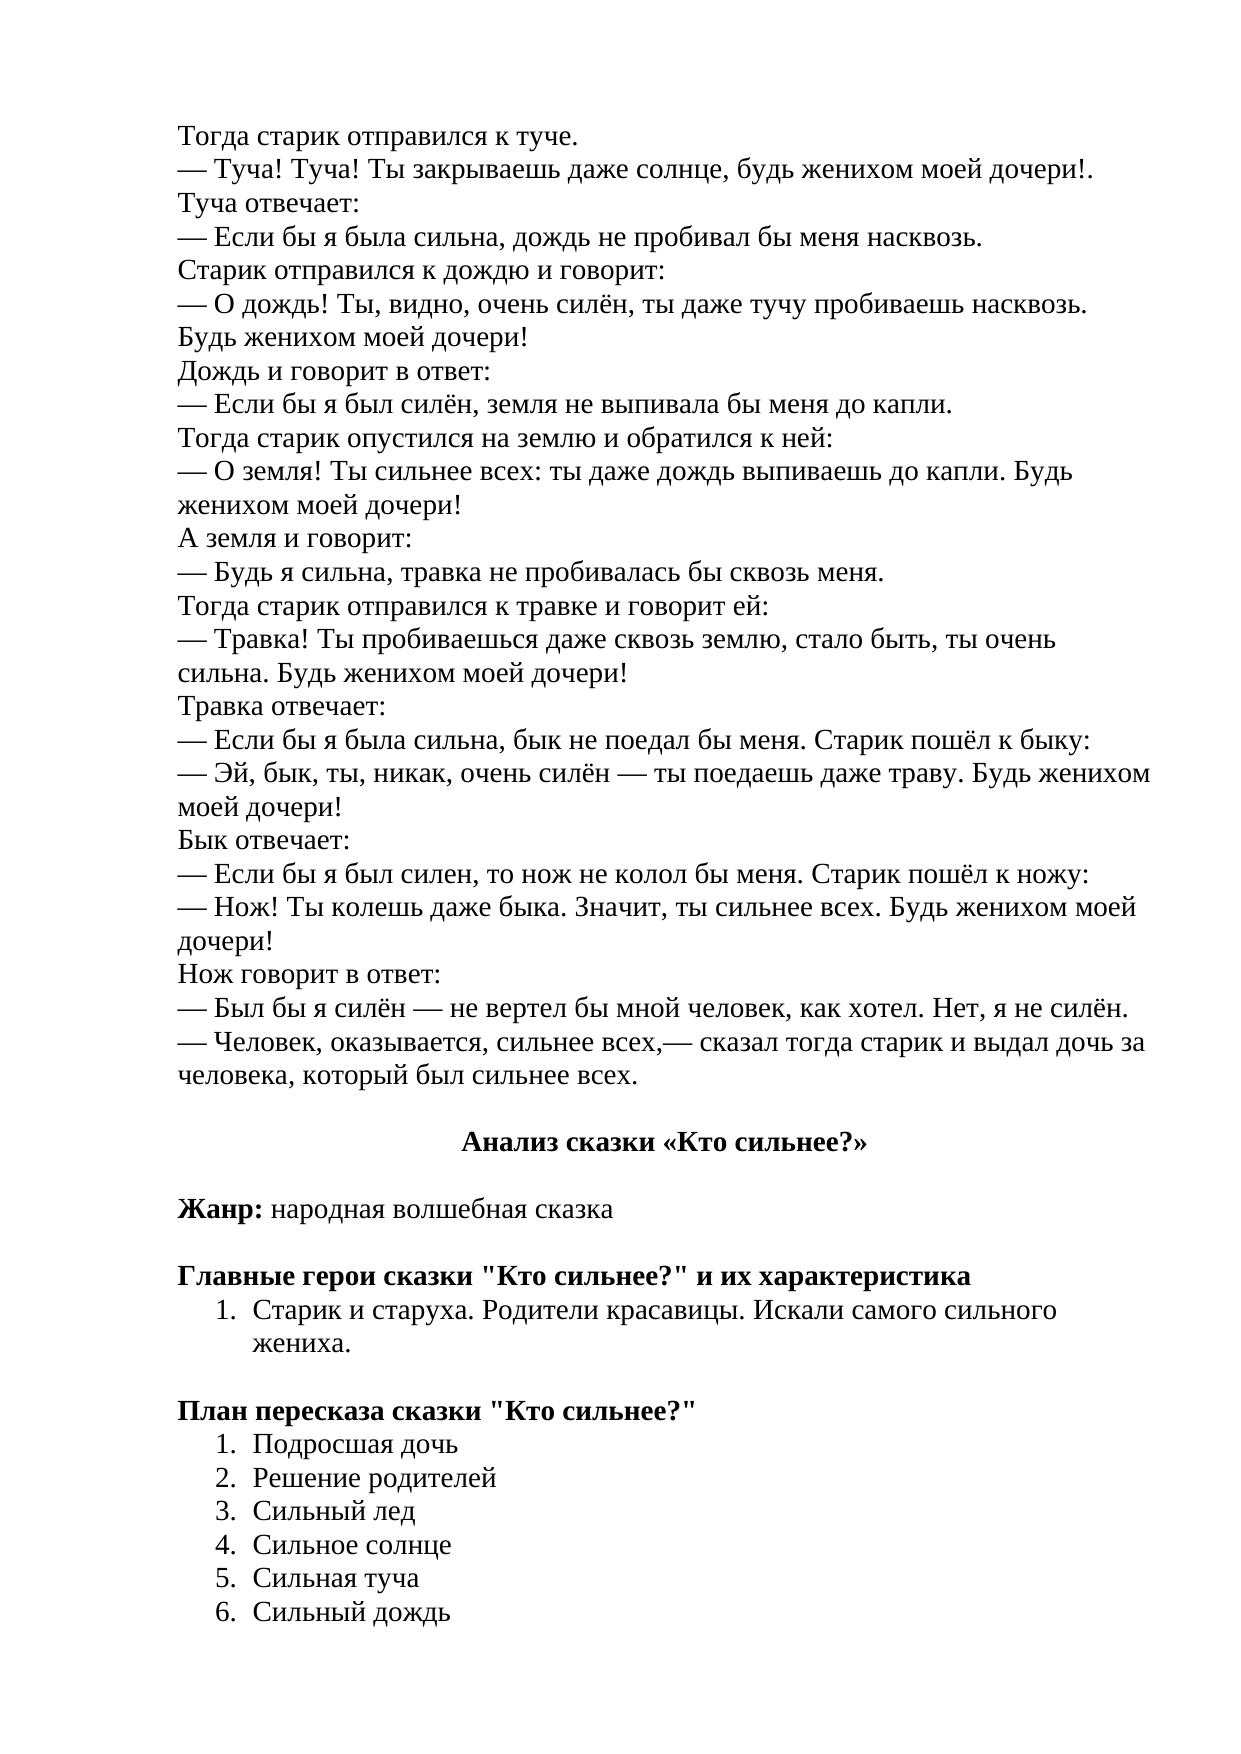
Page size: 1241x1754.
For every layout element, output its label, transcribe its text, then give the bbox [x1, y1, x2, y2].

text Тогда старик опустился на землю и обратился к ней: [177, 420, 1152, 453]
text — Будь я сильна, травка не пробивалась бы сквозь меня. [177, 554, 1152, 588]
text — Если бы я была сильна, дождь не пробивал бы меня насквозь. [177, 219, 1152, 252]
list Сильный лед [215, 1493, 1152, 1527]
list Сильное солнце [215, 1527, 1152, 1560]
text — О дождь! Ты, видно, очень силён, ты даже тучу пробиваешь насквозь. Будь женихом моей дочери! [177, 286, 1152, 353]
text Старик отправился к дождю и говорит: [177, 252, 1152, 286]
text Тогда старик отправился к травке и говорит ей: [177, 588, 1152, 621]
text Анализ сказки «Кто сильнее?» [177, 1124, 1152, 1158]
text Травка отвечает: [177, 688, 1152, 722]
text — Эй, бык, ты, никак, очень силён — ты поедаешь даже траву. Будь женихом моей дочери! [177, 755, 1152, 822]
text План пересказа сказки "Кто сильнее?" [177, 1359, 1152, 1426]
text А земля и говорит: [177, 521, 1152, 554]
list Старик и старуха. Родители красавицы. Искали самого сильного жениха. [215, 1292, 1152, 1359]
text — Был бы я силён — не вертел бы мной человек, как хотел. Нет, я не силён. [177, 990, 1152, 1024]
list Сильный дождь [215, 1594, 1152, 1627]
text Бык отвечает: [177, 822, 1152, 856]
text — О земля! Ты сильнее всех: ты даже дождь выпиваешь до капли. Будь женихом моей дочери! [177, 453, 1152, 521]
text Тогда старик отправился к туче. [177, 118, 1152, 152]
list Сильная туча [215, 1560, 1152, 1594]
text — Туча! Туча! Ты закрываешь даже солнце, будь женихом моей дочери!. [177, 152, 1152, 185]
text Туча отвечает: [177, 185, 1152, 219]
text — Человек, оказывается, сильнее всех,— сказал тогда старик и выдал дочь за человека, который был сильнее всех. [177, 1024, 1152, 1091]
text — Травка! Ты пробиваешься даже сквозь землю, стало быть, ты очень сильна. Будь женихом моей дочери! [177, 621, 1152, 688]
text Нож говорит в ответ: [177, 957, 1152, 990]
text — Если бы я был силен, то нож не колол бы меня. Старик пошёл к ножу: [177, 856, 1152, 889]
text — Если бы я была сильна, бык не поедал бы меня. Старик пошёл к быку: [177, 722, 1152, 755]
list Подросшая дочь [215, 1426, 1152, 1460]
list Решение родителей [215, 1460, 1152, 1493]
text — Если бы я был силён, земля не выпивала бы меня до капли. [177, 386, 1152, 420]
text Жанр: народная волшебная сказка Главные герои сказки "Кто сильнее?" и их характеристика [177, 1158, 1152, 1292]
text — Нож! Ты колешь даже быка. Значит, ты сильнее всех. Будь женихом моей дочери! [177, 889, 1152, 957]
text Дождь и говорит в ответ: [177, 353, 1152, 386]
